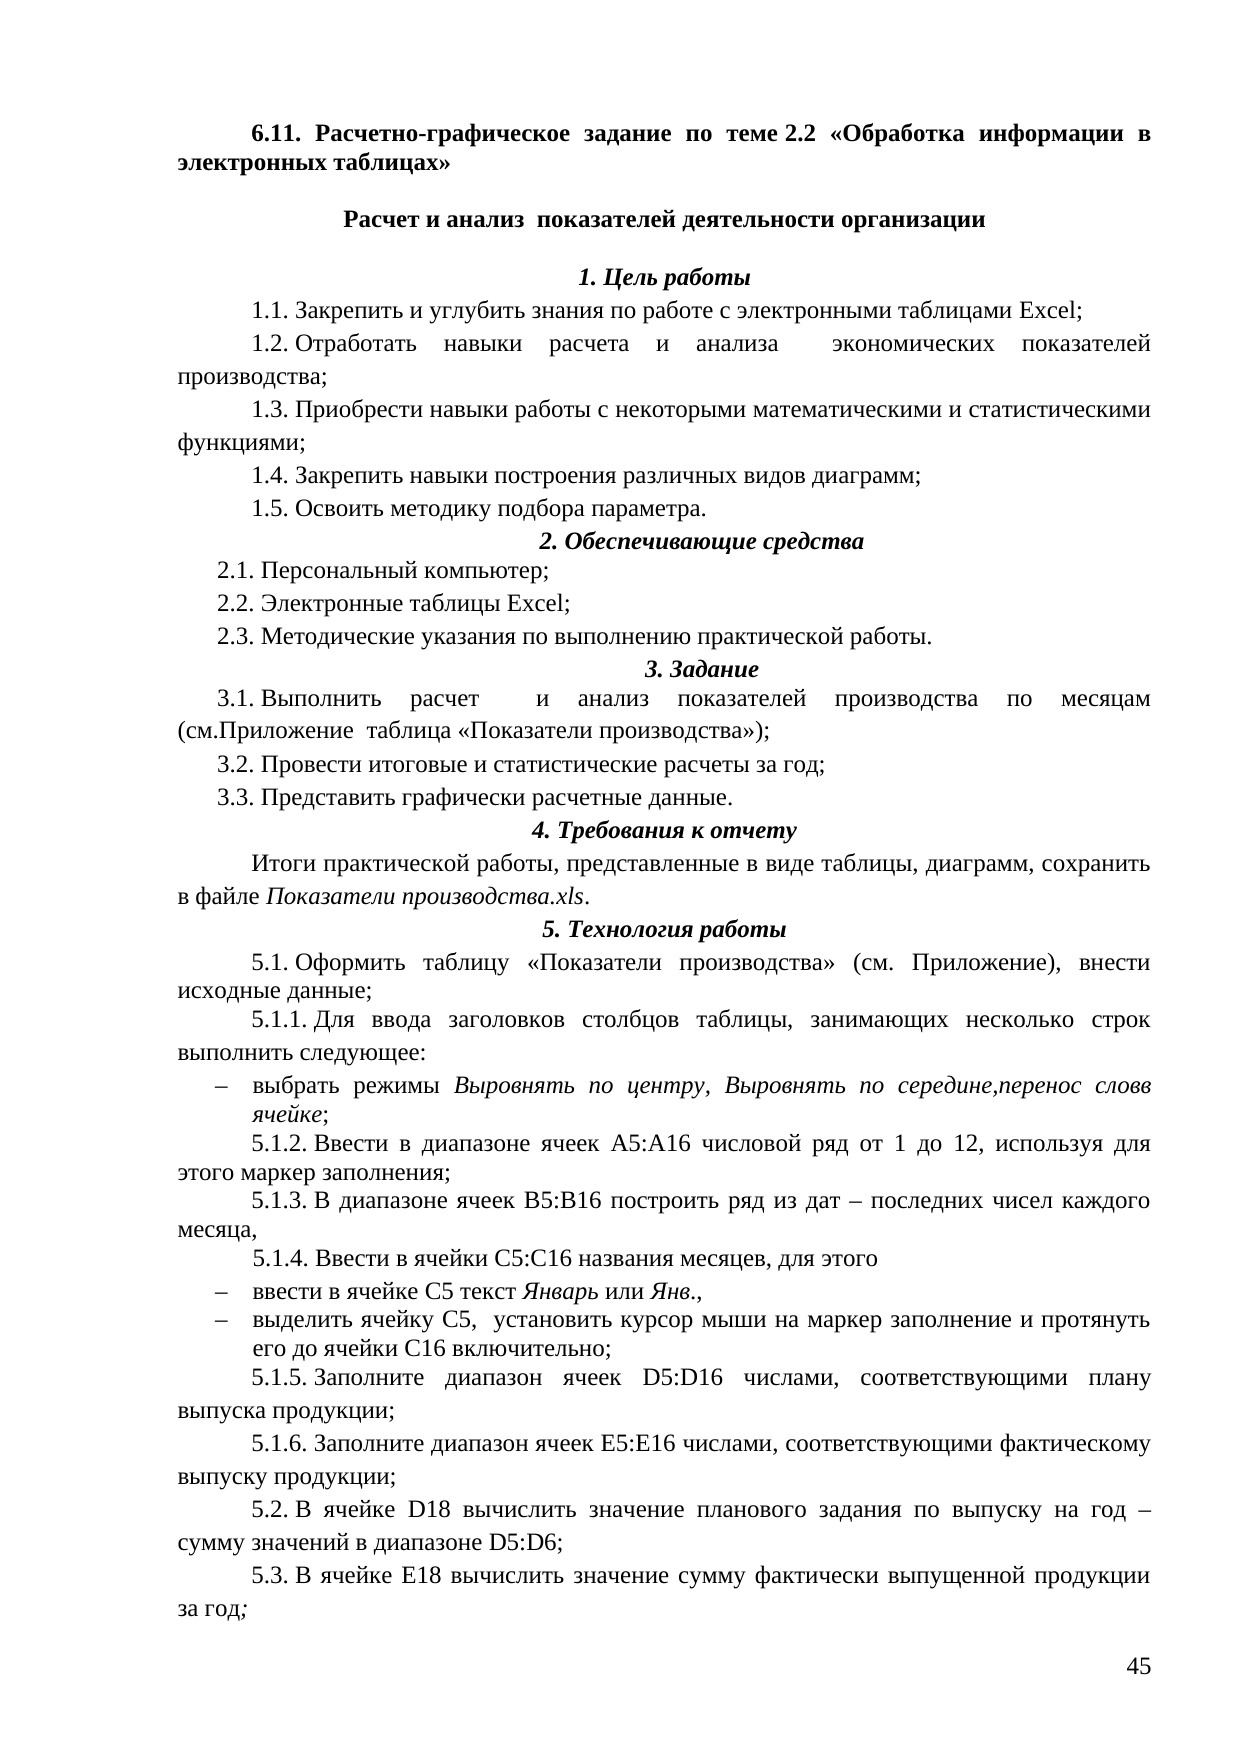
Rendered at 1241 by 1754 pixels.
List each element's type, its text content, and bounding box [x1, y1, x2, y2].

text 5.1.3. В диапазоне ячеек В5:В16 построить ряд из дат – последних чисел каждого месяца, [177, 1185, 1152, 1243]
text 5.2. В ячейке D18 вычислить значение планового задания по выпуску на год – сумму значений в диапазоне D5:D6; [177, 1494, 1152, 1556]
text 2.1. Персональный компьютер; [177, 555, 1152, 583]
list выделить ячейку С5, установить курсор мыши на маркер заполнение и протянуть его до ячейки С16 включительно; [215, 1304, 1152, 1362]
list выбрать режимы Выровнять по центру, Выровнять по середине,перенос словв ячейке; [215, 1070, 1152, 1128]
text 5.1.1. Для ввода заголовков столбцов таблицы, занимающих несколько строк выполнить следующее: [177, 1004, 1152, 1066]
text 1. Цель работы [177, 262, 1152, 291]
text 5.1.2. Ввести в диапазоне ячеек А5:А16 числовой ряд от 1 до 12, используя для этого маркер заполнения; [177, 1128, 1152, 1185]
text 1.3. Приобрести навыки работы с некоторыми математическими и статистическими функциями; [177, 394, 1152, 456]
text 3.2. Провести итоговые и статистические расчеты за год; [177, 749, 1152, 777]
text 5.1.4. Ввести в ячейки С5:С16 названия месяцев, для этого [252, 1243, 1152, 1272]
text 3.1. Выполнить расчет и анализ показателей производства по месяцам (см.Приложение таблица «Показатели производства»); [177, 683, 1152, 744]
text Расчет и анализ показателей деятельности организации [177, 204, 1152, 233]
subtitle 2. Обеспечивающие средства [217, 526, 1152, 555]
text 4. Требования к отчету [177, 815, 1152, 843]
list ввести в ячейке С5 текст Январь или Янв., [215, 1276, 1152, 1304]
text 1.4. Закрепить навыки построения различных видов диаграмм; [177, 460, 1152, 489]
text 2.2. Электронные таблицы Excel; [177, 588, 1152, 617]
text 5.1. Оформить таблицу «Показатели производства» (см. Приложение), внести исходные данные; [177, 947, 1152, 1004]
text 5.1.6. Заполните диапазон ячеек Е5:Е16 числами, соответствующими фактическому выпуску продукции; [177, 1428, 1152, 1490]
text Итоги практической работы, представленные в виде таблицы, диаграмм, сохранить в файле Показатели производства.xls. [177, 848, 1152, 909]
text 1.1. Закрепить и углубить знания по работе с электронными таблицами Excel; [177, 295, 1152, 324]
text 2.3. Методические указания по выполнению практической работы. [177, 621, 1152, 649]
text 6.11. Расчетно-графическое задание по теме 2.2 «Обработка информации в электронных таблицах» [177, 118, 1152, 176]
text 5.3. В ячейке Е18 вычислить значение сумму фактически выпущенной продукции за год; [177, 1560, 1152, 1622]
text 3.3. Представить графически расчетные данные. [177, 782, 1152, 810]
text 5. Технология работы [177, 914, 1152, 942]
subtitle 3. Задание [217, 654, 1152, 683]
text 1.5. Освоить методику подбора параметра. [177, 493, 1152, 522]
text 5.1.5. Заполните диапазон ячеек D5:D16 числами, соответствующими плану выпуска продукции; [177, 1362, 1152, 1424]
text 1.2. Отработать навыки расчета и анализа экономических показателей производства; [177, 328, 1152, 390]
